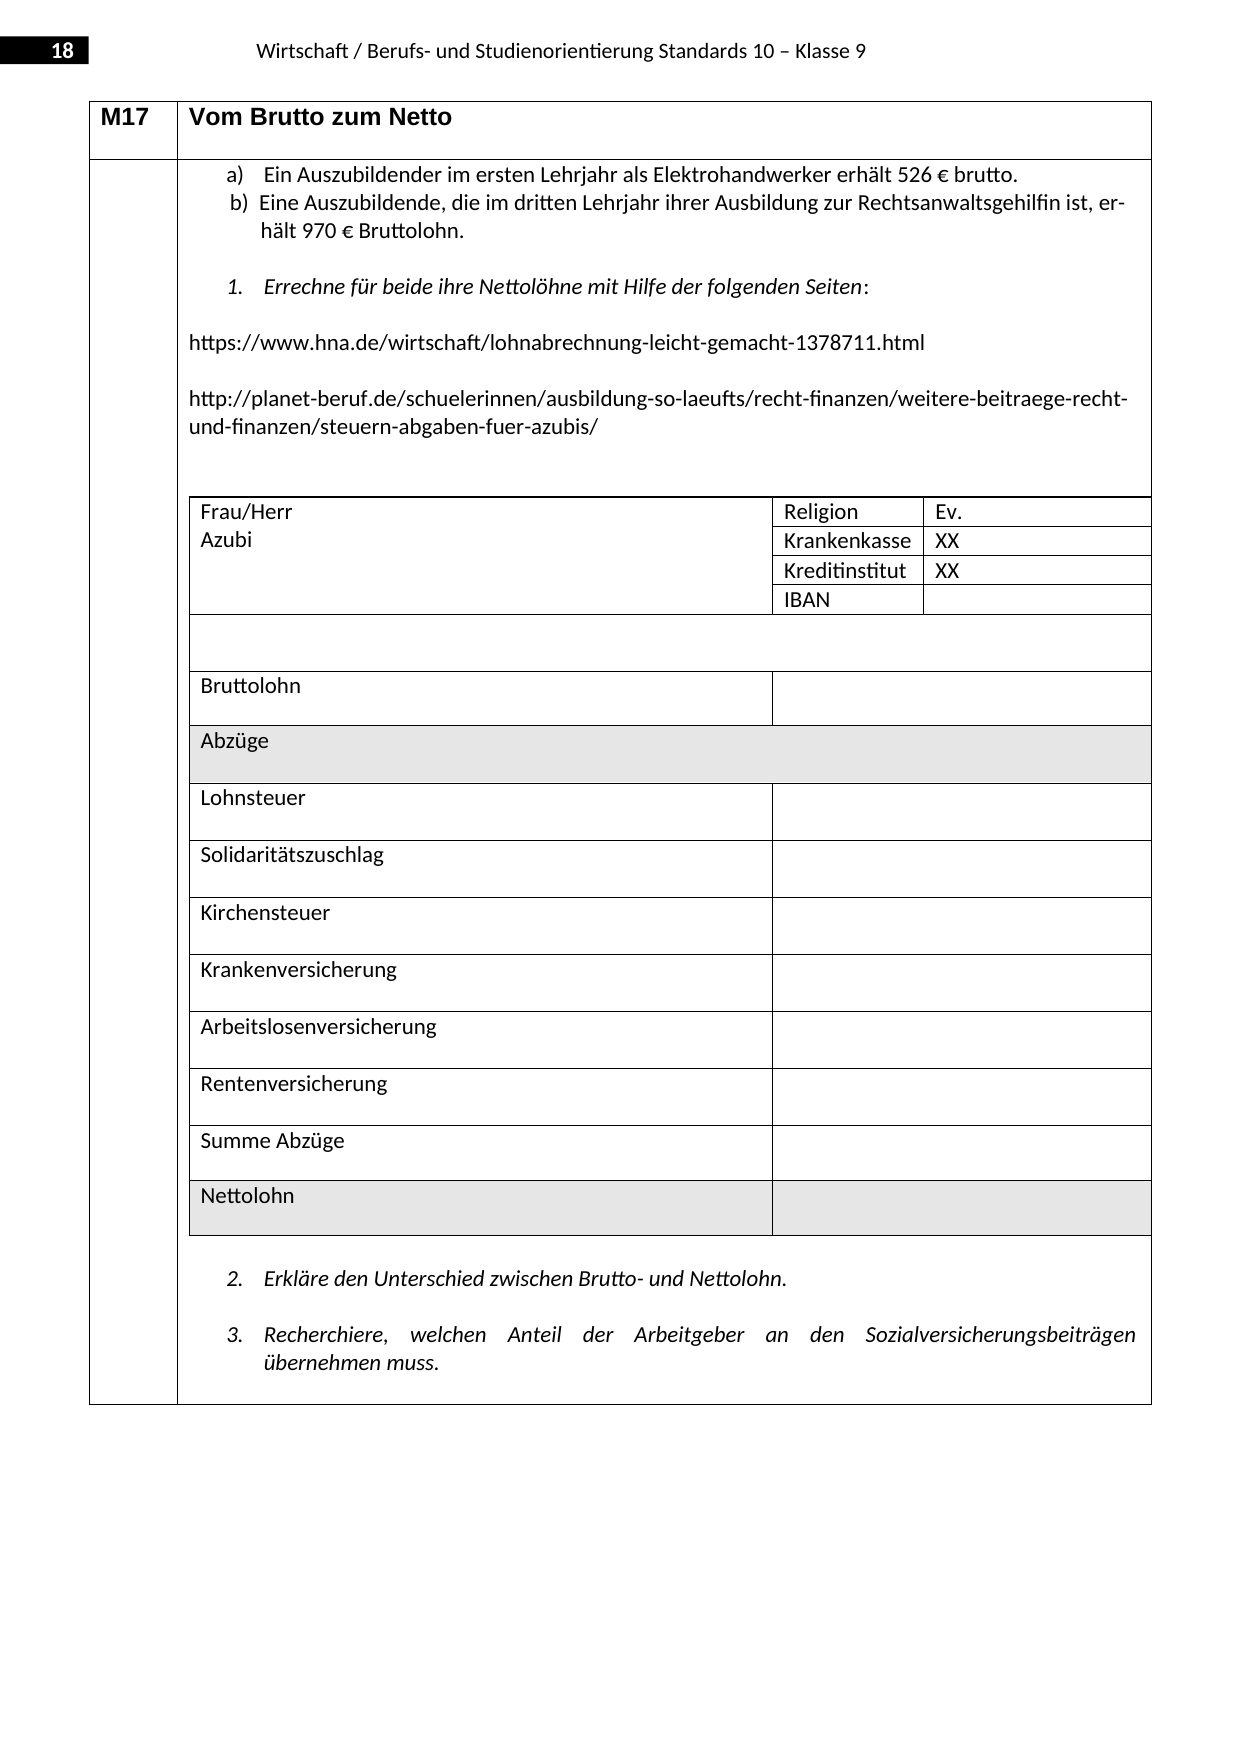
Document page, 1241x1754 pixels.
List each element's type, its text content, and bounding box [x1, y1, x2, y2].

table_cell Ein Auszubildender im ersten Lehrjahr als Elektrohandwerker erhält 526 € brutto. b) Eine Auszubildende, die im dritten Lehrjahr ihrer Ausbildung zur Rechtsanwaltsgehilfin ist, er- hält 970 € Bruttolohn. Errechne für beide ihre Nettolöhne mit Hilfe der folgenden Seiten: https://www.hna.de/wirtschaft/lohnabrechnung-leicht-gemacht-1378711.html http://planet-beruf.de/schuelerinnen/ausbildung-so-laeufts/recht-finanzen/weitere-beitraege-recht-und-finanzen/steuern-abgaben-fuer-azubis/ Erkläre den Unterschied zwischen Brutto- und Nettolohn. Recherchiere, welchen Anteil der Arbeitgeber an den Sozialversicherungsbeiträgen übernehmen muss. [178, 160, 1151, 1404]
table_cell [90, 160, 177, 1404]
table_header M17 [90, 102, 177, 159]
table_header Vom Brutto zum Netto [178, 102, 1151, 159]
